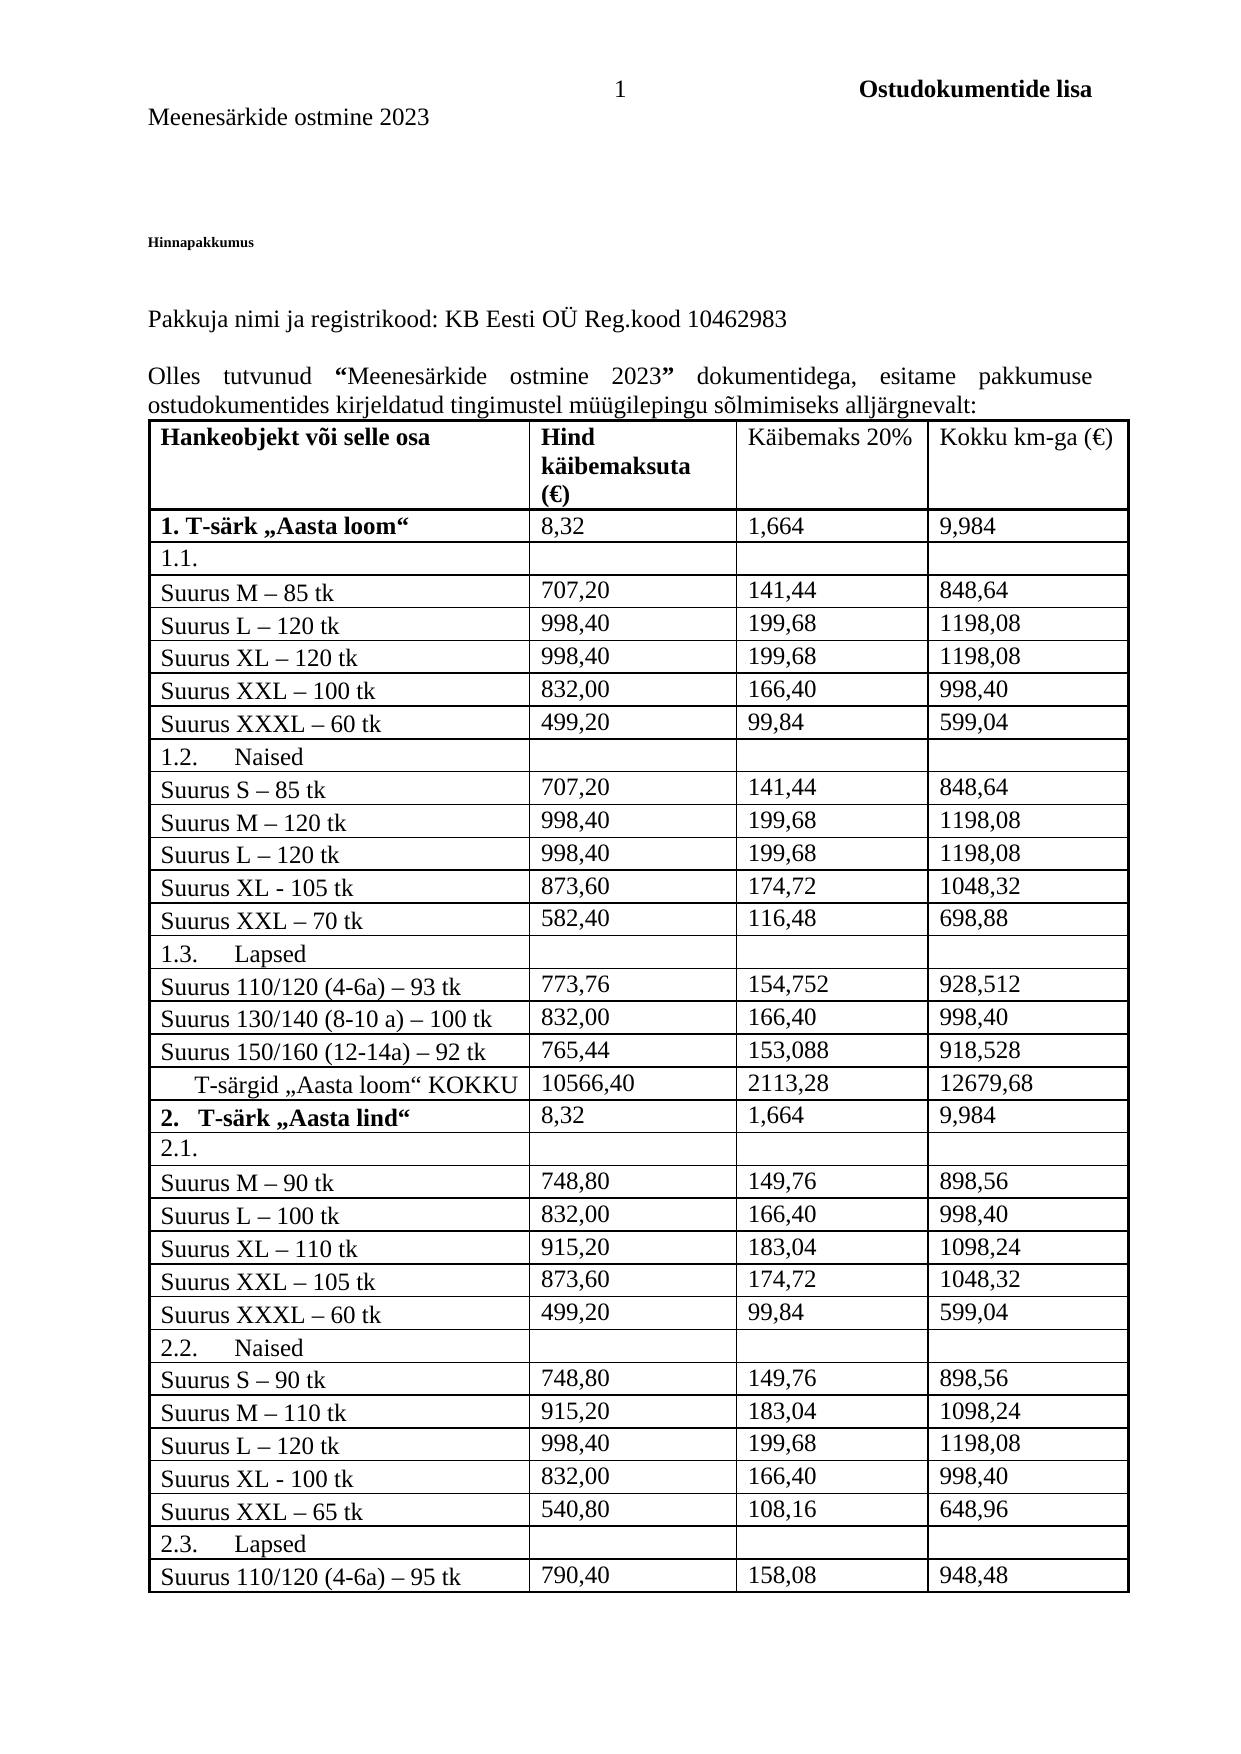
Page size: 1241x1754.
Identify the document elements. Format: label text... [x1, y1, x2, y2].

table_cell 873,60 [530, 1265, 736, 1296]
table_cell 599,04 [929, 1297, 1127, 1328]
table_cell 9,984 [929, 511, 1127, 541]
table_cell Suurus 110/120 (4-6a) – 93 tk [151, 969, 529, 1000]
table_cell Mehed [151, 1133, 529, 1164]
table_cell 166,40 [737, 1199, 927, 1230]
table_cell 1098,24 [929, 1396, 1127, 1427]
text Pakkuja nimi ja registrikood: KB Eesti OÜ Reg.kood 10462983 [148, 304, 1093, 333]
table_cell [737, 1133, 927, 1164]
table_cell 898,56 [929, 1166, 1127, 1197]
table_cell 116,48 [737, 904, 927, 935]
table_cell 183,04 [737, 1232, 927, 1263]
table_cell 2113,28 [737, 1068, 927, 1099]
table_cell 1048,32 [929, 1265, 1127, 1296]
table_cell 499,20 [530, 1297, 736, 1328]
table_cell 915,20 [530, 1232, 736, 1263]
table_cell 599,04 [929, 707, 1127, 738]
table_cell 149,76 [737, 1363, 927, 1394]
table_cell 748,80 [530, 1363, 736, 1394]
table_cell [530, 1133, 736, 1164]
table_cell 582,40 [530, 904, 736, 935]
table_cell Suurus XXXL – 60 tk [151, 707, 529, 738]
table_cell [530, 936, 736, 968]
table_cell 918,528 [929, 1035, 1127, 1066]
table_cell 199,68 [737, 838, 927, 869]
table_cell 12679,68 [929, 1068, 1127, 1099]
table_cell Suurus L – 120 tk [151, 838, 529, 869]
table_cell 998,40 [929, 1002, 1127, 1033]
table_cell 141,44 [737, 576, 927, 607]
table_cell Suurus XXL – 70 tk [151, 904, 529, 935]
table_cell 1198,08 [929, 608, 1127, 639]
table_cell 998,40 [530, 1429, 736, 1460]
table_cell 1198,08 [929, 1429, 1127, 1460]
table_cell T-särk „Aasta lind“ [151, 1101, 529, 1132]
table_cell 199,68 [737, 641, 927, 672]
table_cell 998,40 [929, 674, 1127, 705]
table_header Hind käibemaksuta (€) [530, 422, 736, 508]
table_cell Suurus L – 120 tk [151, 608, 529, 639]
table_cell 898,56 [929, 1363, 1127, 1394]
table_cell 99,84 [737, 707, 927, 738]
table_cell 832,00 [530, 1002, 736, 1033]
table_cell 915,20 [530, 1396, 736, 1427]
table_cell Suurus S – 85 tk [151, 772, 529, 803]
table_cell [929, 1330, 1127, 1361]
table_cell 183,04 [737, 1396, 927, 1427]
table_cell [530, 1330, 736, 1361]
table_cell 648,96 [929, 1494, 1127, 1525]
table_cell Suurus M – 90 tk [151, 1166, 529, 1197]
table_cell 154,752 [737, 969, 927, 1000]
table_cell 832,00 [530, 674, 736, 705]
table_cell 707,20 [530, 772, 736, 803]
table_cell 998,40 [530, 805, 736, 836]
table_cell 790,40 [530, 1560, 736, 1591]
table_cell 141,44 [737, 772, 927, 803]
table_cell Suurus M – 85 tk [151, 576, 529, 607]
table_cell 8,32 [530, 1101, 736, 1132]
table_cell Suurus M – 110 tk [151, 1396, 529, 1427]
table_cell 99,84 [737, 1297, 927, 1328]
table_cell 1,664 [737, 1101, 927, 1132]
table_cell 832,00 [530, 1461, 736, 1493]
table_cell 948,48 [929, 1560, 1127, 1591]
table_cell T-särgid „Aasta loom“ KOKKU [151, 1068, 529, 1099]
table_cell 707,20 [530, 576, 736, 607]
table_cell 1198,08 [929, 641, 1127, 672]
table_cell [737, 543, 927, 574]
table_cell 174,72 [737, 1265, 927, 1296]
table_cell 10566,40 [530, 1068, 736, 1099]
table_cell Suurus L – 120 tk [151, 1429, 529, 1460]
table_cell 873,60 [530, 871, 736, 902]
table_cell Suurus XL – 120 tk [151, 641, 529, 672]
table_cell [737, 740, 927, 771]
table_cell 1098,24 [929, 1232, 1127, 1263]
table_cell [530, 1527, 736, 1558]
table_cell Suurus 150/160 (12-14a) – 92 tk [151, 1035, 529, 1066]
table_cell [929, 1133, 1127, 1164]
table_cell Lapsed [151, 1527, 529, 1558]
table_cell 540,80 [530, 1494, 736, 1525]
table_header Hankeobjekt või selle osa [151, 422, 529, 508]
table_cell Lapsed [151, 936, 529, 968]
table_cell 998,40 [929, 1461, 1127, 1493]
table_cell Naised [151, 740, 529, 771]
text Olles tutvunud “Meenesärkide ostmine 2023” dokumentidega, esitame pakkumuse ostudokumentides kirjeldatud tingimustel müügilepingu sõlmimiseks alljärgnevalt: [148, 361, 1093, 419]
table_cell 166,40 [737, 674, 927, 705]
table_cell Naised [151, 1330, 529, 1361]
table_cell [737, 1527, 927, 1558]
table_cell [929, 1527, 1127, 1558]
table_cell 108,16 [737, 1494, 927, 1525]
table_cell 998,40 [530, 608, 736, 639]
table_cell Suurus XL – 110 tk [151, 1232, 529, 1263]
table_cell 199,68 [737, 1429, 927, 1460]
table_cell Suurus 130/140 (8-10 a) – 100 tk [151, 1002, 529, 1033]
table_cell 149,76 [737, 1166, 927, 1197]
table_cell 166,40 [737, 1002, 927, 1033]
table_cell Suurus XL - 105 tk [151, 871, 529, 902]
table_cell 748,80 [530, 1166, 736, 1197]
table_cell 773,76 [530, 969, 736, 1000]
table_cell 832,00 [530, 1199, 736, 1230]
table_cell 998,40 [929, 1199, 1127, 1230]
table_cell 166,40 [737, 1461, 927, 1493]
table_cell 199,68 [737, 608, 927, 639]
table_cell Suurus 110/120 (4-6a) – 95 tk [151, 1560, 529, 1591]
table_cell Suurus M – 120 tk [151, 805, 529, 836]
subtitle Hinnapakkumus [148, 234, 1093, 263]
table_cell 8,32 [530, 511, 736, 541]
table_header Käibemaks 20% [737, 422, 927, 508]
table_cell [929, 543, 1127, 574]
table_cell Suurus L – 100 tk [151, 1199, 529, 1230]
table_cell [530, 740, 736, 771]
table_cell 174,72 [737, 871, 927, 902]
table_cell 848,64 [929, 576, 1127, 607]
table_cell Suurus S – 90 tk [151, 1363, 529, 1394]
table_cell 153,088 [737, 1035, 927, 1066]
table_cell Suurus XXL – 105 tk [151, 1265, 529, 1296]
table_cell Suurus XXL – 65 tk [151, 1494, 529, 1525]
table_cell Suurus XXL – 100 tk [151, 674, 529, 705]
table_cell Mehed [151, 543, 529, 574]
table_cell [929, 740, 1127, 771]
table_cell 848,64 [929, 772, 1127, 803]
table_cell [737, 1330, 927, 1361]
table_cell 998,40 [530, 838, 736, 869]
table_cell 499,20 [530, 707, 736, 738]
table_cell 1048,32 [929, 871, 1127, 902]
table_cell 998,40 [530, 641, 736, 672]
table_cell 1,664 [737, 511, 927, 541]
table_cell [737, 936, 927, 968]
table_cell 698,88 [929, 904, 1127, 935]
table_cell 1198,08 [929, 805, 1127, 836]
table_cell Suurus XL - 100 tk [151, 1461, 529, 1493]
table_cell [530, 543, 736, 574]
table_cell 158,08 [737, 1560, 927, 1591]
table_cell Suurus XXXL – 60 tk [151, 1297, 529, 1328]
table_cell 928,512 [929, 969, 1127, 1000]
table_cell 9,984 [929, 1101, 1127, 1132]
table_cell 199,68 [737, 805, 927, 836]
table_cell 765,44 [530, 1035, 736, 1066]
table_cell [929, 936, 1127, 968]
table_header Kokku km-ga (€) [929, 422, 1127, 508]
table_cell 1. T-särk „Aasta loom“ [151, 511, 529, 541]
table_cell 1198,08 [929, 838, 1127, 869]
